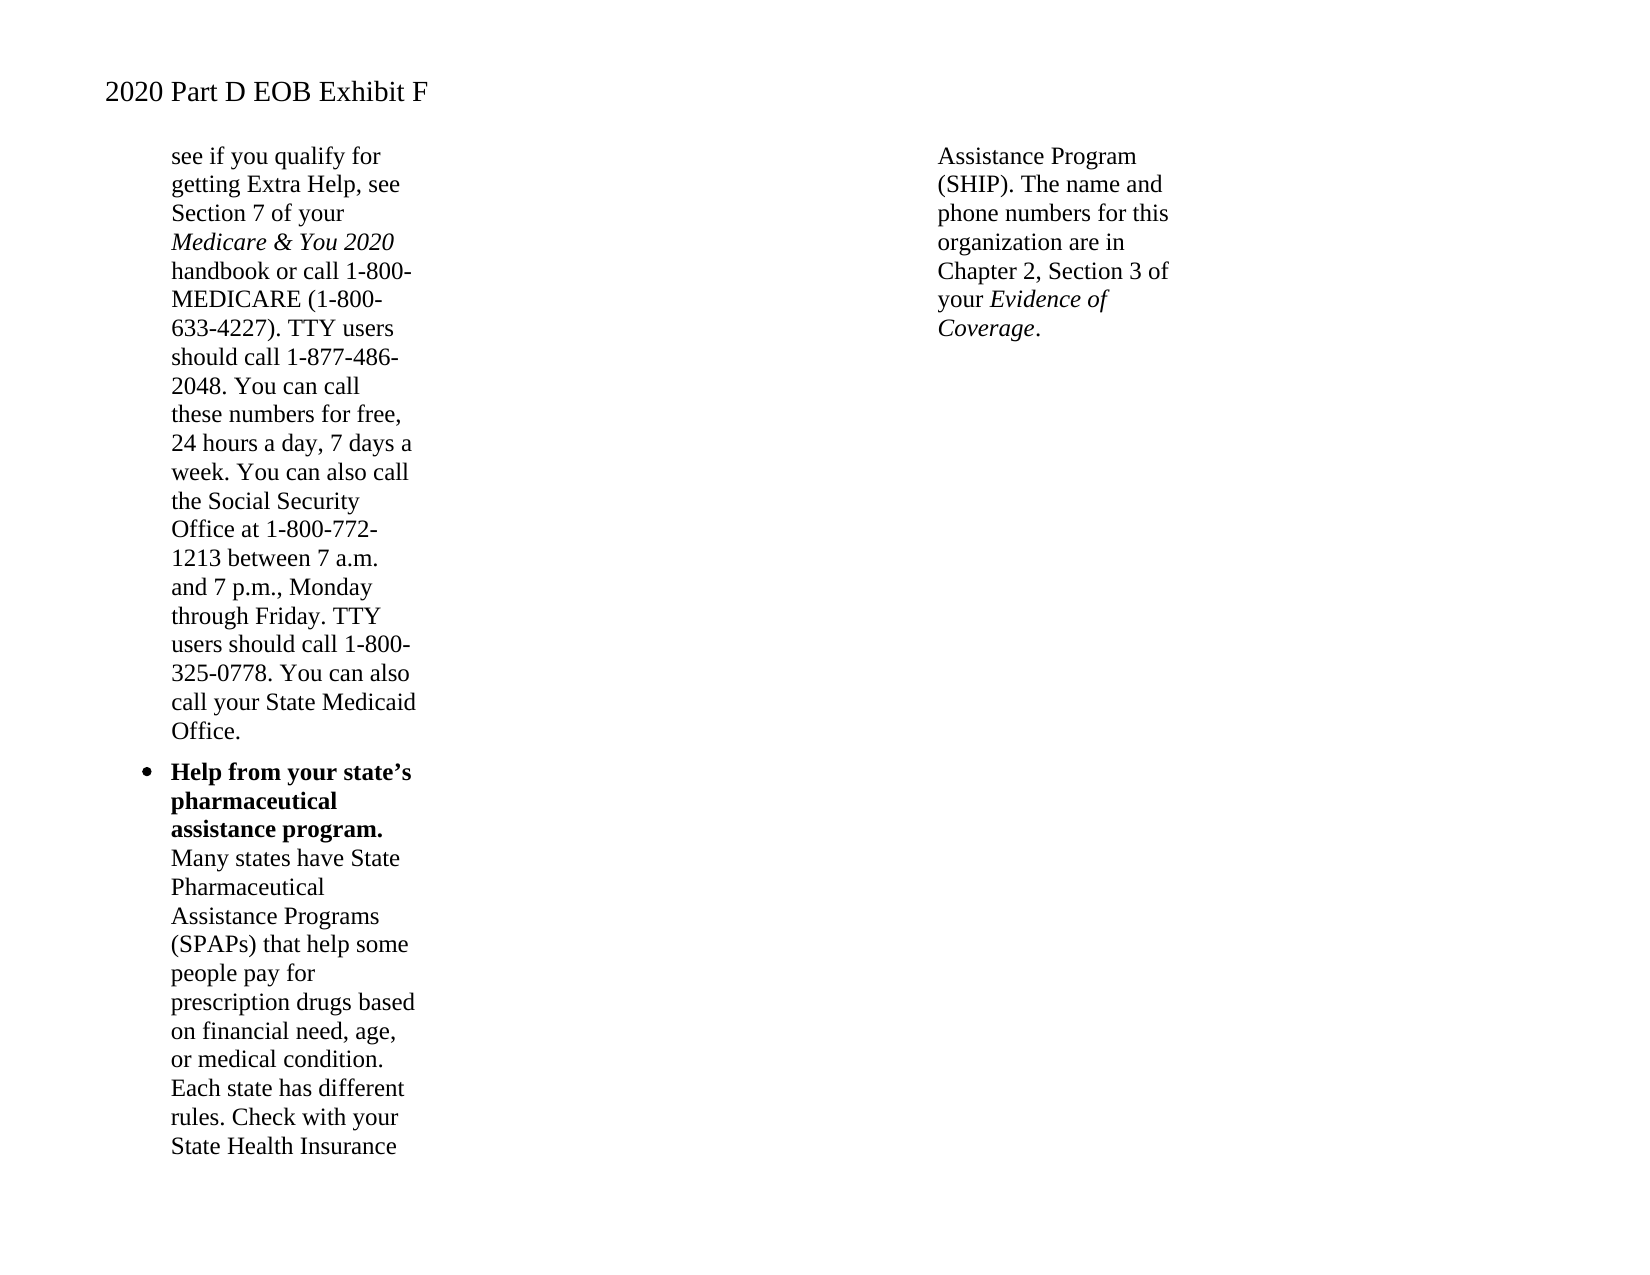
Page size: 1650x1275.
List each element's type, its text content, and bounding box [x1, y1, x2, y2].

list Help from your state’s pharmaceutical assistance program. Many states have State Pharmaceutical Assistance Programs (SPAPs) that help some people pay for prescription drugs based on financial need, age, or medical condition. Each state has different rules. Check with your State Health Insurance Assistance Program (SHIP). The name and phone numbers for this organization are in Chapter 2, Section 3 of your Evidence of Coverage. [909, 141, 1183, 342]
list Help from your state’s pharmaceutical assistance program. Many states have State Pharmaceutical Assistance Programs (SPAPs) that help some people pay for prescription drugs based on financial need, age, or medical condition. Each state has different rules. Check with your State Health Insurance Assistance Program (SHIP). The name and phone numbers for this organization are in Chapter 2, Section 3 of your Evidence of Coverage. [142, 757, 416, 1159]
